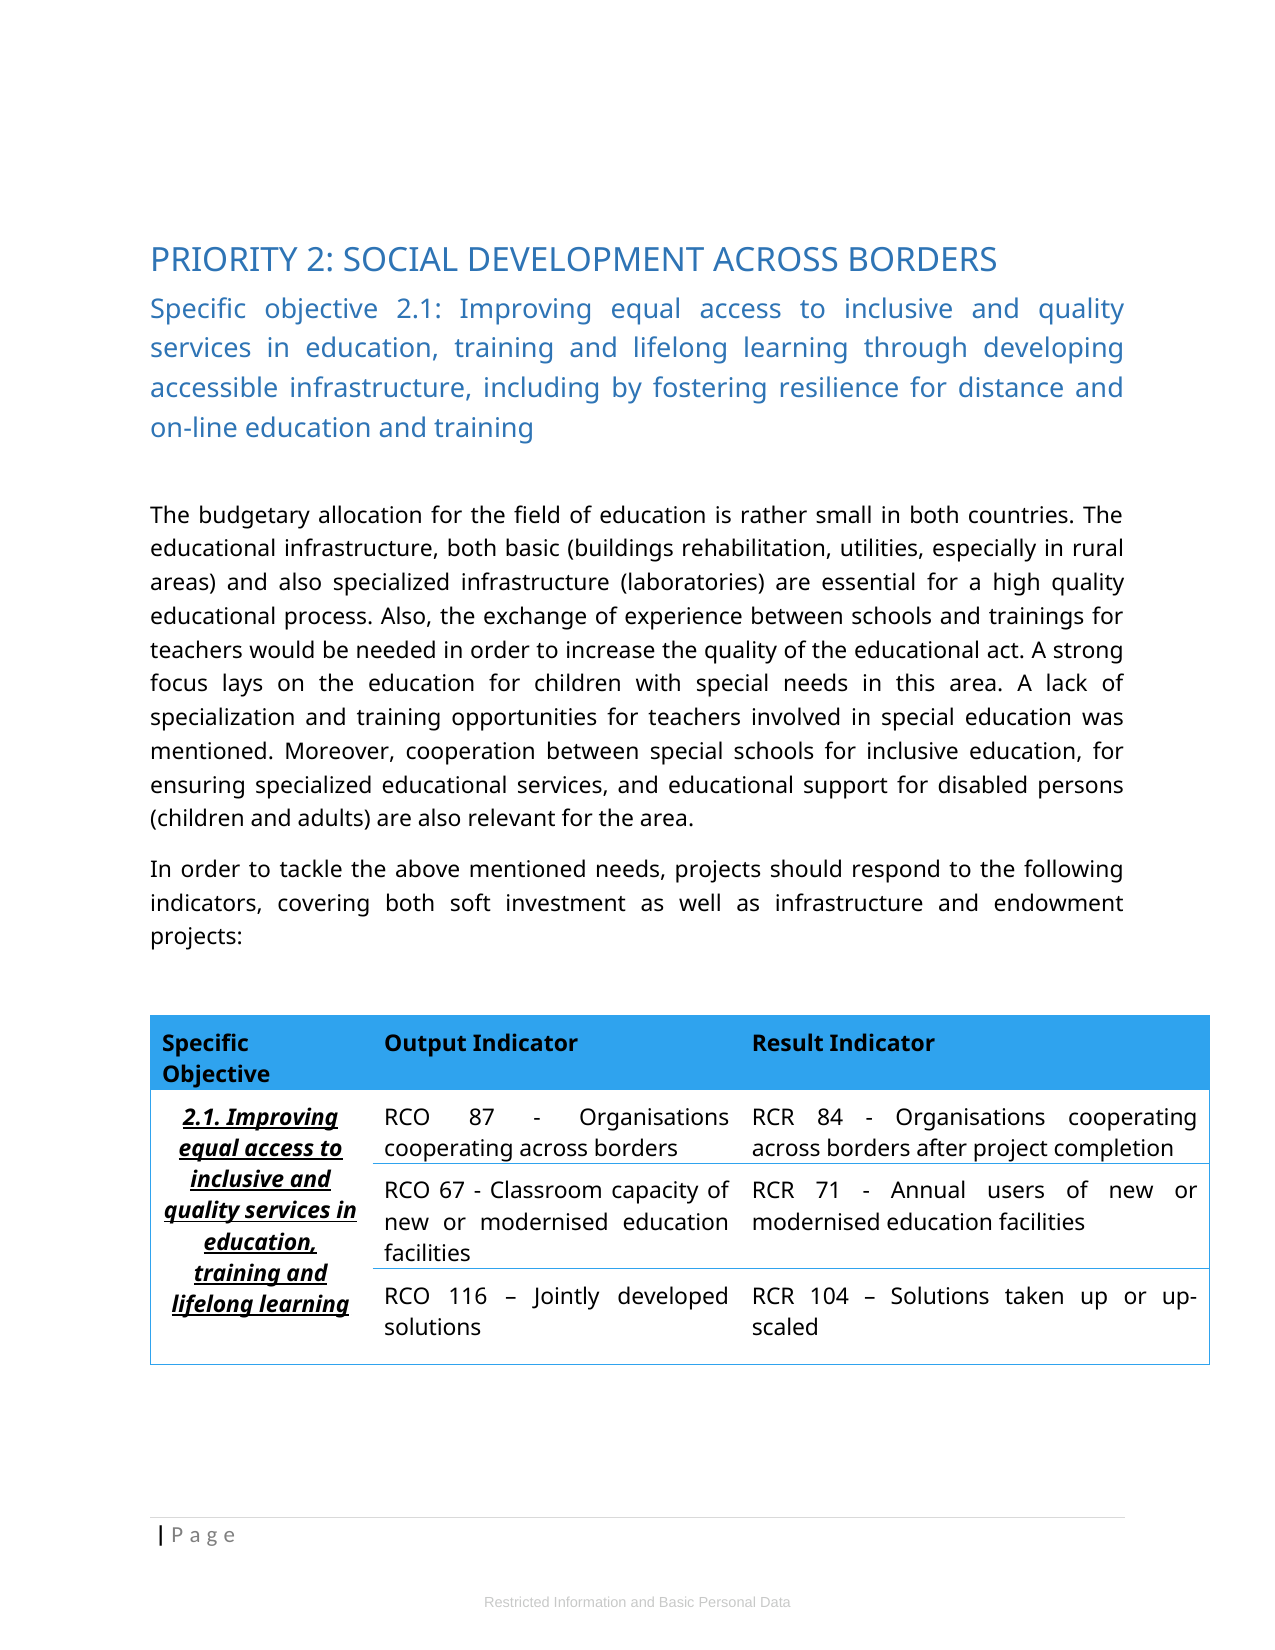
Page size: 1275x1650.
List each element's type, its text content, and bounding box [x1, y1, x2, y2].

subtitle PRIORITY 2: SOCIAL DEVELOPMENT ACROSS BORDERS [150, 236, 1125, 281]
table_header Output Indicator [373, 1016, 740, 1089]
table_cell RCR 84 - Organisations cooperating across borders after project completion [740, 1090, 1209, 1163]
table_cell 2.1. Improving equal access to inclusive and quality services in education, training and lifelong learning [151, 1090, 373, 1364]
table_cell RCO 67 - Classroom capacity of new or modernised education facilities [373, 1164, 740, 1268]
table_cell RCO 116 – Jointly developed solutions [373, 1269, 740, 1364]
table_header Result Indicator [740, 1016, 1209, 1089]
table_cell RCR 71 - Annual users of new or modernised education facilities [740, 1164, 1209, 1268]
table_header Specific Objective [151, 1016, 373, 1089]
text The budgetary allocation for the field of education is rather small in both countries. The educational infrastructure, both basic (buildings rehabilitation, utilities, especially in rural areas) and also specialized infrastructure (laboratories) are essential for a high quality educational process. Also, the exchange of experience between schools and trainings for teachers would be needed in order to increase the quality of the educational act. A strong focus lays on the education for children with special needs in this area. A lack of specialization and training opportunities for teachers involved in special education was mentioned. Moreover, cooperation between special schools for inclusive education, for ensuring specialized educational services, and educational support for disabled persons (children and adults) are also relevant for the area. [150, 499, 1125, 834]
text In order to tackle the above mentioned needs, projects should respond to the following indicators, covering both soft investment as well as infrastructure and endowment projects: [150, 853, 1125, 952]
table_cell RCO 87 - Organisations cooperating across borders [373, 1090, 740, 1163]
table_cell RCR 104 – Solutions taken up or up-scaled [740, 1269, 1209, 1364]
subtitle Specific objective 2.1: Improving equal access to inclusive and quality services in education, training and lifelong learning through developing accessible infrastructure, including by fostering resilience for distance and on-line education and training [150, 289, 1125, 445]
